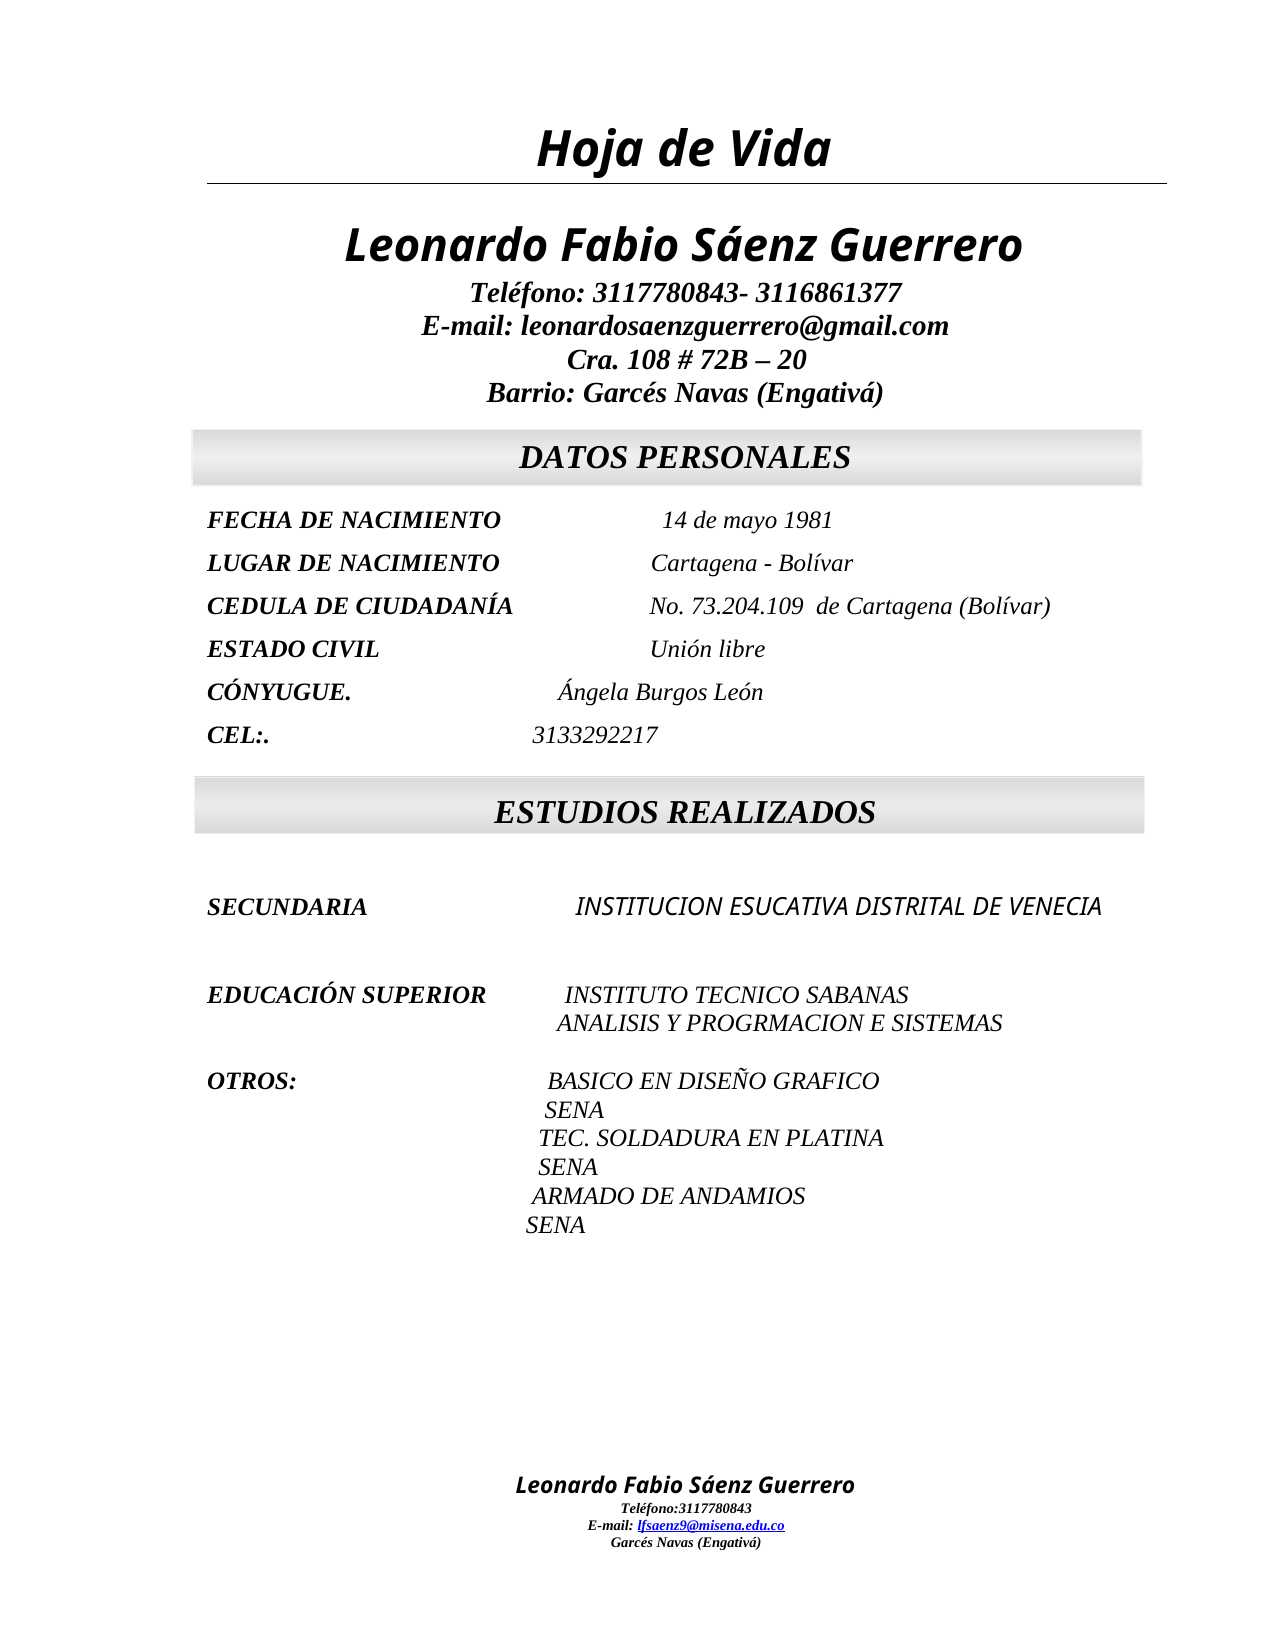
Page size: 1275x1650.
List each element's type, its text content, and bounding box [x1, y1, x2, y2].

text Garcés Navas (Engativá) [207, 1533, 1167, 1550]
text Teléfono:3117780843 [207, 1500, 1167, 1517]
text EDUCACIÓN SUPERIOR INSTITUTO TECNICO SABANAS [207, 980, 1167, 1008]
title Hoja de Vida [207, 112, 1167, 183]
subtitle CEDULA DE CIUDADANÍA No. 73.204.109 de Cartagena (Bolívar) [207, 591, 1167, 620]
text FECHA DE NACIMIENTO 14 de mayo 1981 [207, 505, 1167, 534]
text ANALISIS Y PROGRMACION E SISTEMAS [207, 1008, 1167, 1037]
text Teléfono: 3117780843- 3116861377 [207, 275, 1167, 308]
text LUGAR DE NACIMIENTO Cartagena - Bolívar [207, 548, 1167, 577]
subtitle DATOS PERSONALES [207, 438, 1167, 476]
text SENA [207, 1152, 1167, 1181]
text E-mail: lfsaenz9@misena.edu.co [207, 1517, 1167, 1533]
text OTROS: BASICO EN DISEÑO GRAFICO [207, 1066, 1167, 1095]
subtitle Leonardo Fabio Sáenz Guerrero [207, 1468, 1167, 1500]
text SENA [207, 1210, 1167, 1238]
subtitle Leonardo Fabio Sáenz Guerrero [207, 212, 1167, 275]
text ESTADO CIVIL Unión libre [207, 634, 1167, 663]
text TEC. SOLDADURA EN PLATINA [207, 1123, 1167, 1152]
text Barrio: Garcés Navas (Engativá) [207, 376, 1167, 409]
subtitle ESTUDIOS REALIZADOS [207, 792, 1167, 831]
text Cra. 108 # 72B – 20 [207, 342, 1167, 376]
text SENA [207, 1095, 1167, 1123]
text CEL:. 3133292217 [207, 721, 1167, 749]
text E-mail: leonardosaenzguerrero@gmail.com [207, 308, 1167, 342]
text SECUNDARIA INSTITUcion ESUCATIVA DISTRITal de venecia [207, 888, 1167, 922]
text CÓNYUGUE. Ángela Burgos León [207, 677, 1167, 706]
text ARMADO DE ANDAMIOS [207, 1181, 1167, 1210]
